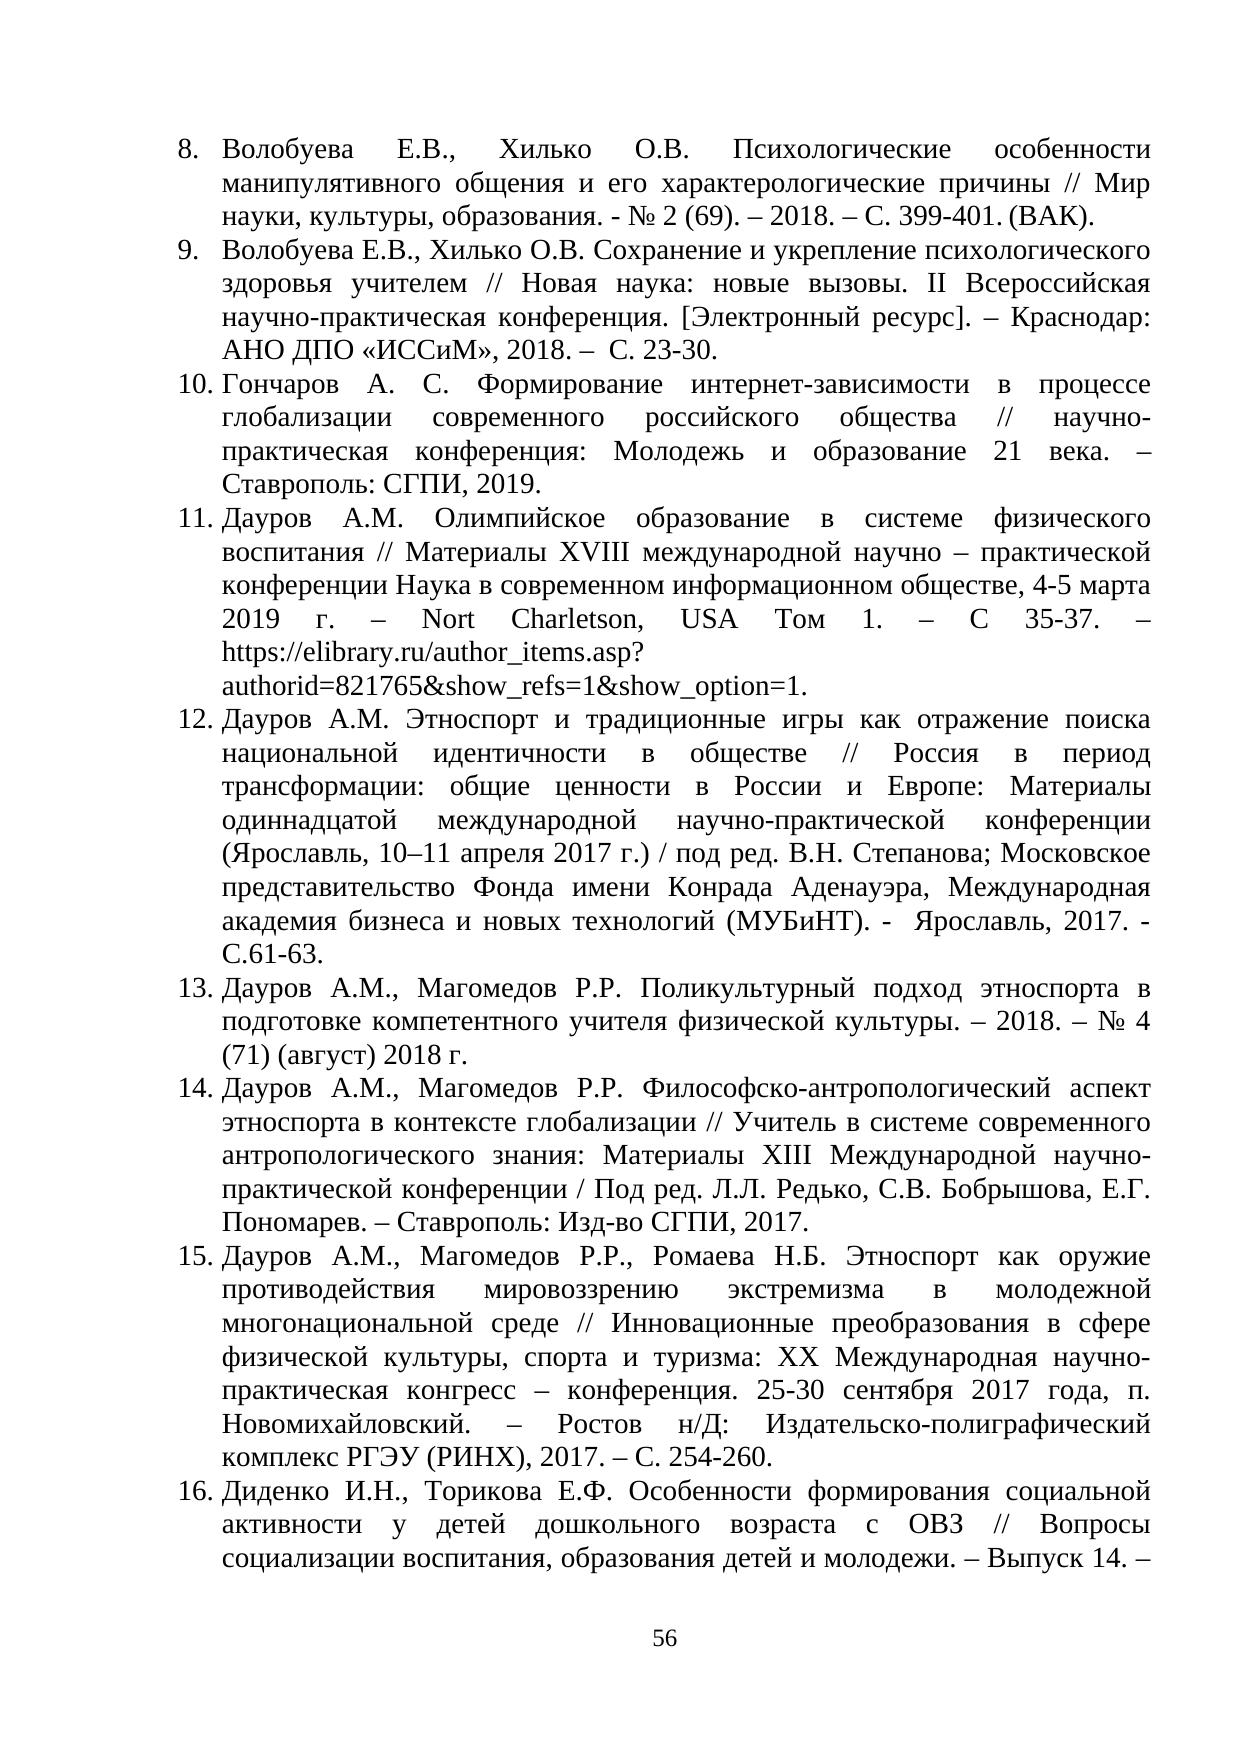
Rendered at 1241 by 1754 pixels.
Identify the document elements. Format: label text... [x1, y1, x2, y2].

list Волобуева Е.В., Хилько О.В. Психологические особенности манипулятивного общения и его характерологические причины // Мир науки, культуры, образования. - № 2 (69). – 2018. – С. 399-401. (ВАК). [177, 131, 1152, 232]
list Дауров А.М. Этноспорт и традиционные игры как отражение поиска национальной идентичности в обществе // Россия в период трансформации: общие ценности в России и Европе: Материалы одиннадцатой международной научно-практической конференции (Ярославль, 10–11 апреля 2017 г.) / под ред. В.Н. Степанова; Московское представительство Фонда имени Конрада Аденауэра, Международная академия бизнеса и новых технологий (МУБиНТ). - Ярославль, 2017. - С.61-63. [177, 701, 1152, 970]
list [177, 1473, 1152, 1573]
list Дауров А.М. Олимпийское образование в системе физического воспитания // Материалы ХVIII международной научно – практической конференции Наука в современном информационном обществе, 4-5 марта 2019 г. – Nort Charletson, USA Том 1. – С 35-37. – https://elibrary.ru/author_items.asp?authorid=821765&show_refs=1&show_option=1. [177, 500, 1152, 701]
list Дауров А.М., Магомедов Р.Р. Философско-антропологический аспект этноспорта в контексте глобализации // Учитель в системе современного антропологического знания: Материалы XIII Международной научно-практической конференции / Под ред. Л.Л. Редько, С.В. Бобрышова, Е.Г. Пономарев. – Ставрополь: Изд-во СГПИ, 2017. [177, 1070, 1152, 1238]
list Дауров А.М., Магомедов Р.Р. Поликультурный подход этноспорта в подготовке компетентного учителя физической культуры. – 2018. – № 4 (71) (август) 2018 г. [177, 970, 1152, 1070]
list Волобуева Е.В., Хилько О.В. Сохранение и укрепление психологического здоровья учителем // Новая наука: новые вызовы. II Всероссийская научно-практическая конференция. [Электронный ресурс]. – Краснодар: АНО ДПО «ИССиМ», 2018. – С. 23-30. [177, 232, 1152, 366]
list Дауров А.М., Магомедов Р.Р., Ромаева Н.Б. Этноспорт как оружие противодействия мировоззрению экстремизма в молодежной многонациональной среде // Инновационные преобразования в сфере физической культуры, спорта и туризма: XX Международная научно-практическая конгресс – конференция. 25-30 сентября 2017 года, п. Новомихайловский. – Ростов н/Д: Издательско-полиграфический комплекс РГЭУ (РИНХ), 2017. – С. 254-260. [177, 1238, 1152, 1473]
list Гончаров А. С. Формирование интернет-зависимости в процессе глобализации современного российского общества // научно-практическая конференция: Молодежь и образование 21 века. – Ставрополь: СГПИ, 2019. [177, 366, 1152, 500]
